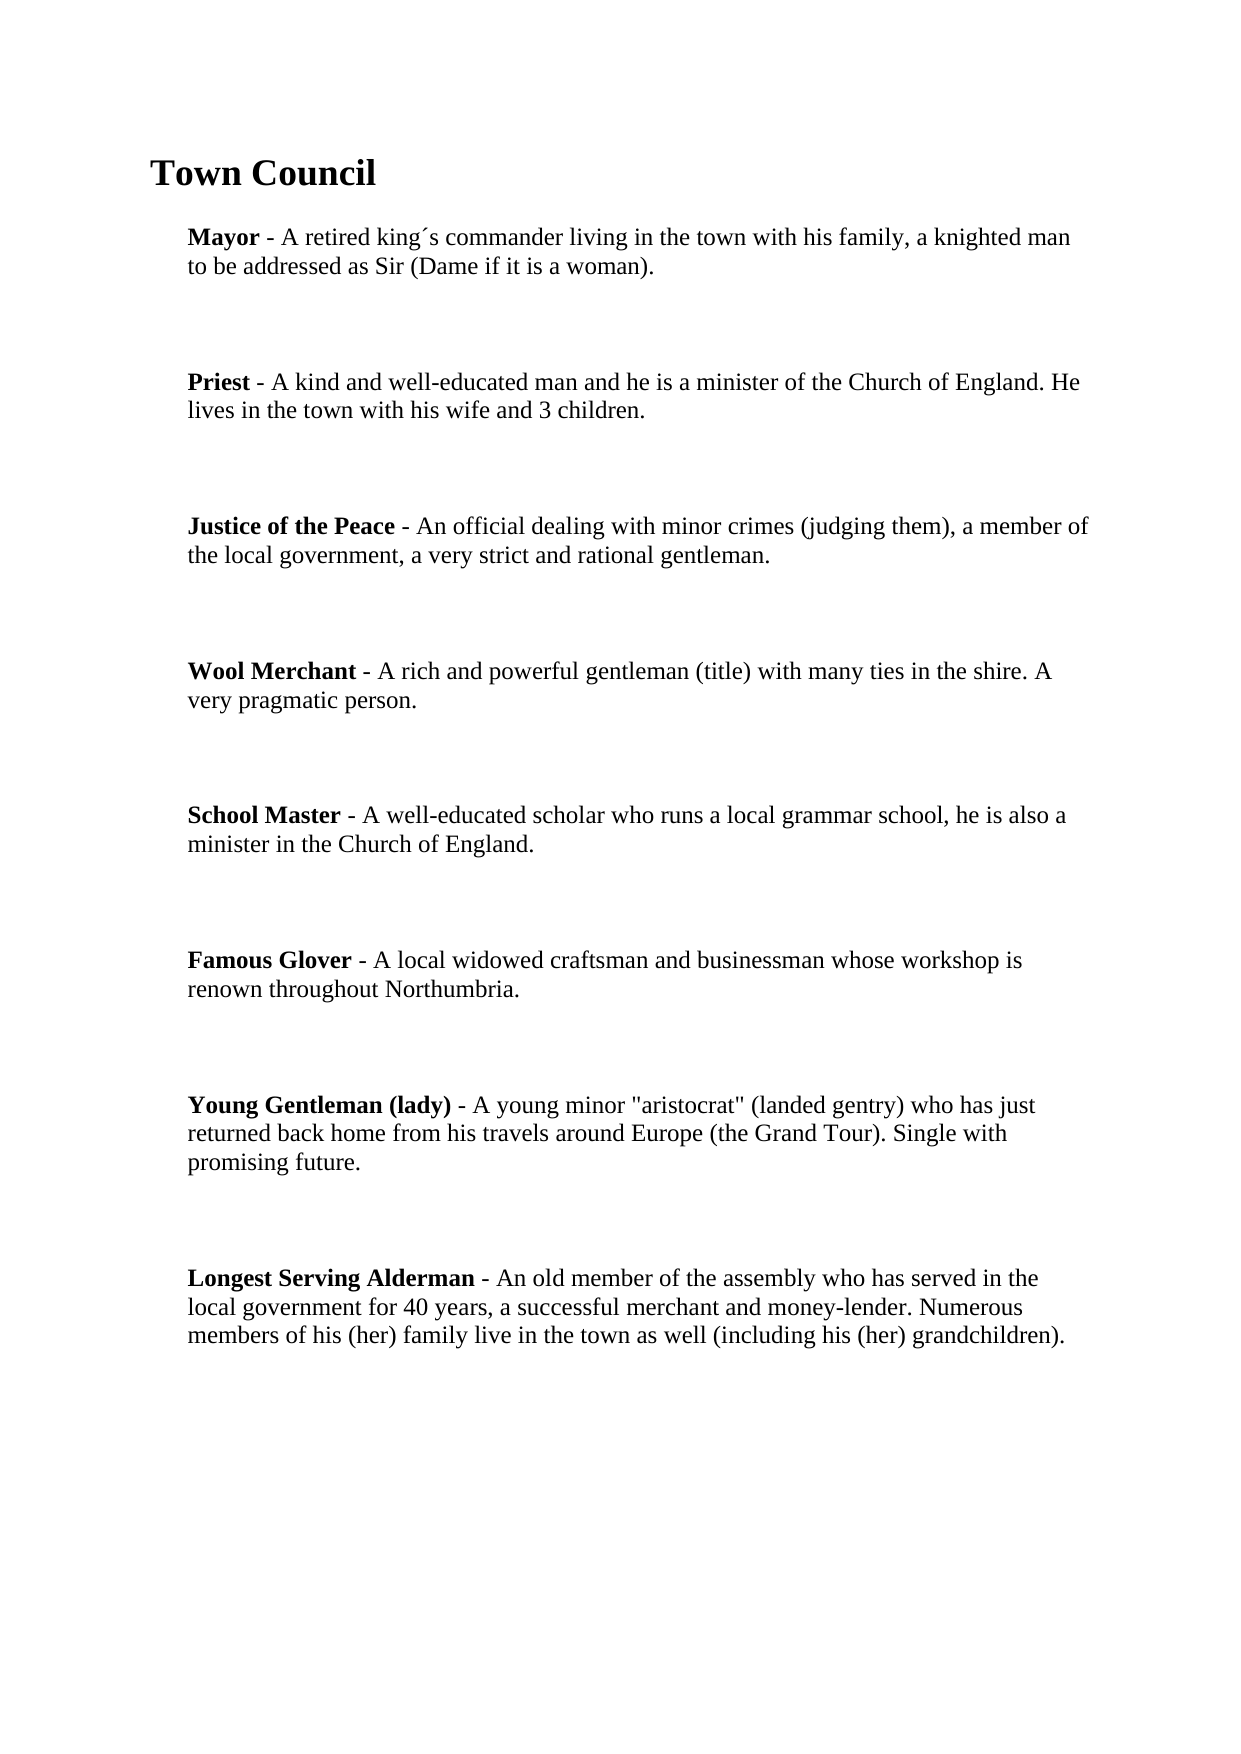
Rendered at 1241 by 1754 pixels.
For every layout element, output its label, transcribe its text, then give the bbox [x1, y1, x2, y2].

text Famous Glover - A local widowed craftsman and businessman whose workshop is renown throughout Northumbria. [187, 945, 1090, 1003]
text Justice of the Peace - An official dealing with minor crimes (judging them), a member of the local government, a very strict and rational gentleman. [187, 511, 1090, 569]
text Priest - A kind and well-educated man and he is a minister of the Church of England. He lives in the town with his wife and 3 children. [187, 367, 1090, 424]
text Young Gentleman (lady) - A young minor "aristocrat" (landed gentry) who has just returned back home from his travels around Europe (the Grand Tour). Single with promising future. [187, 1090, 1090, 1176]
text Longest Serving Alderman - An old member of the assembly who has served in the local government for 40 years, a successful merchant and money-lender. Numerous members of his (her) family live in the town as well (including his (her) grandchildren). [187, 1263, 1090, 1349]
text Town Council [150, 150, 1090, 193]
text Wool Merchant - A rich and powerful gentleman (title) with many ties in the shire. A very pragmatic person. [187, 656, 1090, 713]
text School Master - A well-educated scholar who runs a local grammar school, he is also a minister in the Church of England. [187, 801, 1090, 858]
text Mayor - A retired king´s commander living in the town with his family, a knighted man to be addressed as Sir (Dame if it is a woman). [187, 222, 1090, 280]
